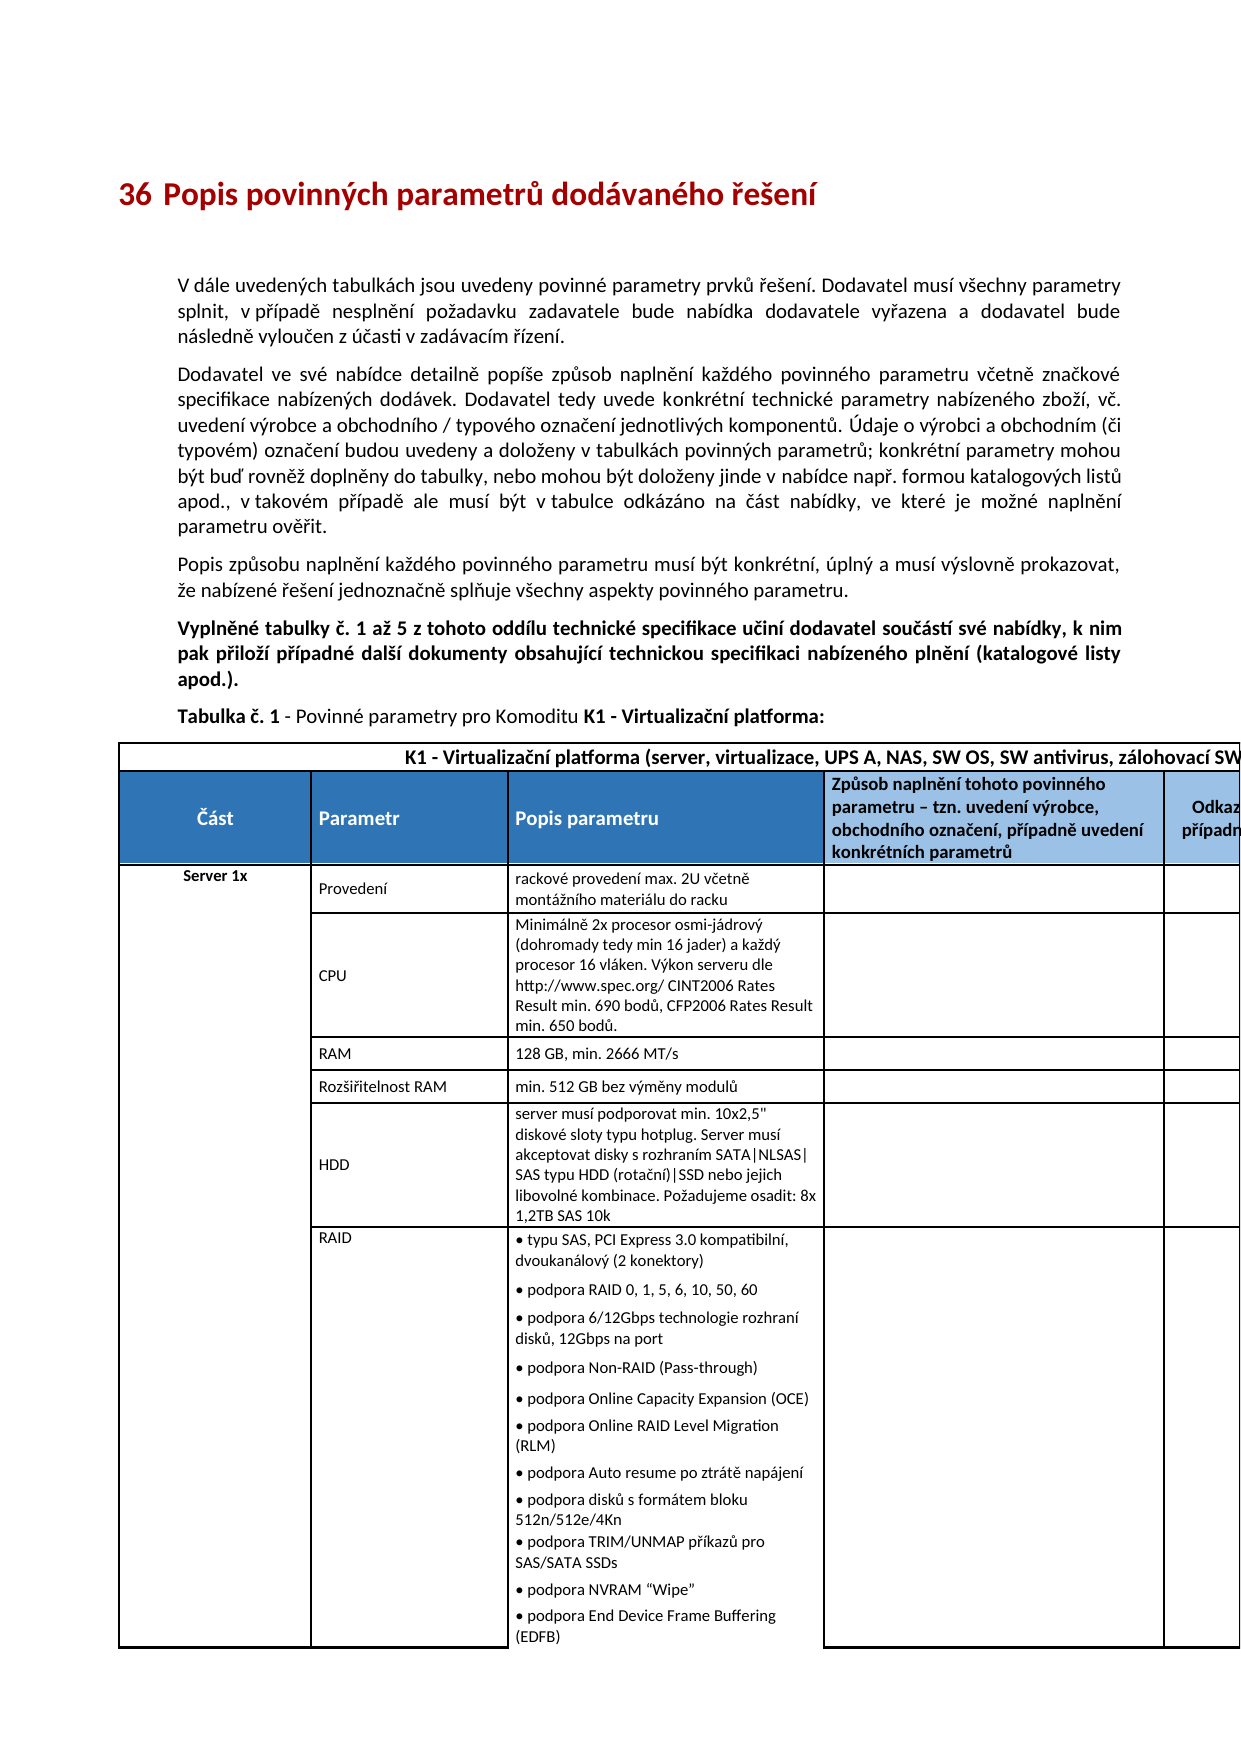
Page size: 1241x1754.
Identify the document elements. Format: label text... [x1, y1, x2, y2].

table_cell server musí podporovat min. 10x2,5" diskové sloty typu hotplug. Server musí akceptovat disky s rozhraním SATA|NLSAS|SAS typu HDD (rotační)|SSD nebo jejich libovolné kombinace. Požadujeme osadit: 8x 1,2TB SAS 10k [509, 1104, 823, 1226]
table_cell HDD [312, 1104, 507, 1226]
table_cell • podpora End Device Frame Buffering (EDFB) [509, 1604, 823, 1646]
table_cell • podpora Auto resume po ztrátě napájení [509, 1456, 823, 1487]
table_cell [825, 1071, 1163, 1102]
table_cell Popis parametru [509, 772, 823, 863]
table_cell min. 512 GB bez výměny modulů [509, 1071, 823, 1102]
table_cell Způsob naplnění tohoto povinného parametru – tzn. uvedení výrobce, obchodního označení, případně uvedení konkrétních parametrů [825, 772, 1163, 863]
table_cell Parametr [312, 772, 507, 863]
table_cell 128 GB, min. 2666 MT/s [509, 1038, 823, 1069]
table_cell [1165, 866, 1239, 912]
table_cell Odkaz na přiloženou část nabídky, kde je případně možné ověřit naplnění parametru [1165, 772, 1239, 863]
table_cell • podpora 6/12Gbps technologie rozhraní disků, 12Gbps na port [509, 1304, 823, 1351]
table_cell Část [120, 772, 310, 863]
table_cell [825, 914, 1163, 1036]
table_cell [825, 1228, 1163, 1646]
table_cell [825, 866, 1163, 912]
table_cell [1165, 1071, 1239, 1102]
table_header K1 - Virtualizační platforma (server, virtualizace, UPS A, NAS, SW OS, SW antivirus, zálohovací SW) [120, 744, 1239, 770]
table_cell CPU [312, 914, 507, 1036]
table_cell • podpora TRIM/UNMAP příkazů pro SAS/SATA SSDs [509, 1530, 823, 1572]
table_cell Minimálně 2x procesor osmi-jádrový (dohromady tedy min 16 jader) a každý procesor 16 vláken. Výkon serveru dle http://www.spec.org/ CINT2006 Rates Result min. 690 bodů, CFP2006 Rates Result min. 650 bodů. [509, 914, 823, 1036]
table_cell [825, 1038, 1163, 1069]
table_cell • podpora NVRAM “Wipe” [509, 1573, 823, 1604]
list Tabulka č. 1 - Povinné parametry pro Komoditu K1 - Virtualizační platforma: [177, 704, 1122, 729]
table_cell Provedení [312, 866, 507, 912]
table_cell Server 1x [120, 866, 310, 1646]
table_cell [1165, 1228, 1239, 1646]
table_cell • podpora Online RAID Level Migration (RLM) [509, 1413, 823, 1456]
list Dodavatel ve své nabídce detailně popíše způsob naplnění každého povinného parametru včetně značkové specifikace nabízených dodávek. Dodavatel tedy uvede konkrétní technické parametry nabízeného zboží, vč. uvedení výrobce a obchodního / typového označení jednotlivých komponentů. Údaje o výrobci a obchodním (či typovém) označení budou uvedeny a doloženy v tabulkách povinných parametrů; konkrétní parametry mohou být buď rovněž doplněny do tabulky, nebo mohou být doloženy jinde v nabídce např. formou katalogových listů apod., v takovém případě ale musí být v tabulce odkázáno na část nabídky, ve které je možné naplnění parametru ověřit. [177, 361, 1122, 539]
list V dále uvedených tabulkách jsou uvedeny povinné parametry prvků řešení. Dodavatel musí všechny parametry splnit, v případě nesplnění požadavku zadavatele bude nabídka dodavatele vyřazena a dodavatel bude následně vyloučen z účasti v zadávacím řízení. [177, 272, 1122, 349]
table_cell Rozšiřitelnost RAM [312, 1071, 507, 1102]
table_cell • podpora RAID 0, 1, 5, 6, 10, 50, 60 [509, 1273, 823, 1304]
table_cell • podpora Non-RAID (Pass-through) [509, 1351, 823, 1382]
table_cell [825, 1104, 1163, 1226]
table_cell rackové provedení max. 2U včetně montážního materiálu do racku [509, 866, 823, 912]
table_cell [1165, 914, 1239, 1036]
list Vyplněné tabulky č. 1 až 5 z tohoto oddílu technické specifikace učiní dodavatel součástí své nabídky, k nim pak přiloží případné další dokumenty obsahující technickou specifikaci nabízeného plnění (katalogové listy apod.). [177, 615, 1122, 691]
table_cell [1165, 1104, 1239, 1226]
table_cell • podpora Online Capacity Expansion (OCE) [509, 1382, 823, 1413]
table_cell • podpora disků s formátem bloku 512n/512e/4Kn [509, 1487, 823, 1530]
table_cell RAID [312, 1228, 507, 1646]
table_cell • typu SAS, PCI Express 3.0 kompatibilní, dvoukanálový (2 konektory) [509, 1228, 823, 1272]
list Popis způsobu naplnění každého povinného parametru musí být konkrétní, úplný a musí výslovně prokazovat, že nabízené řešení jednoznačně splňuje všechny aspekty povinného parametru. [177, 552, 1122, 602]
table_cell RAM [312, 1038, 507, 1069]
list Popis povinných parametrů dodávaného řešení [118, 173, 1122, 213]
table_cell [1165, 1038, 1239, 1069]
